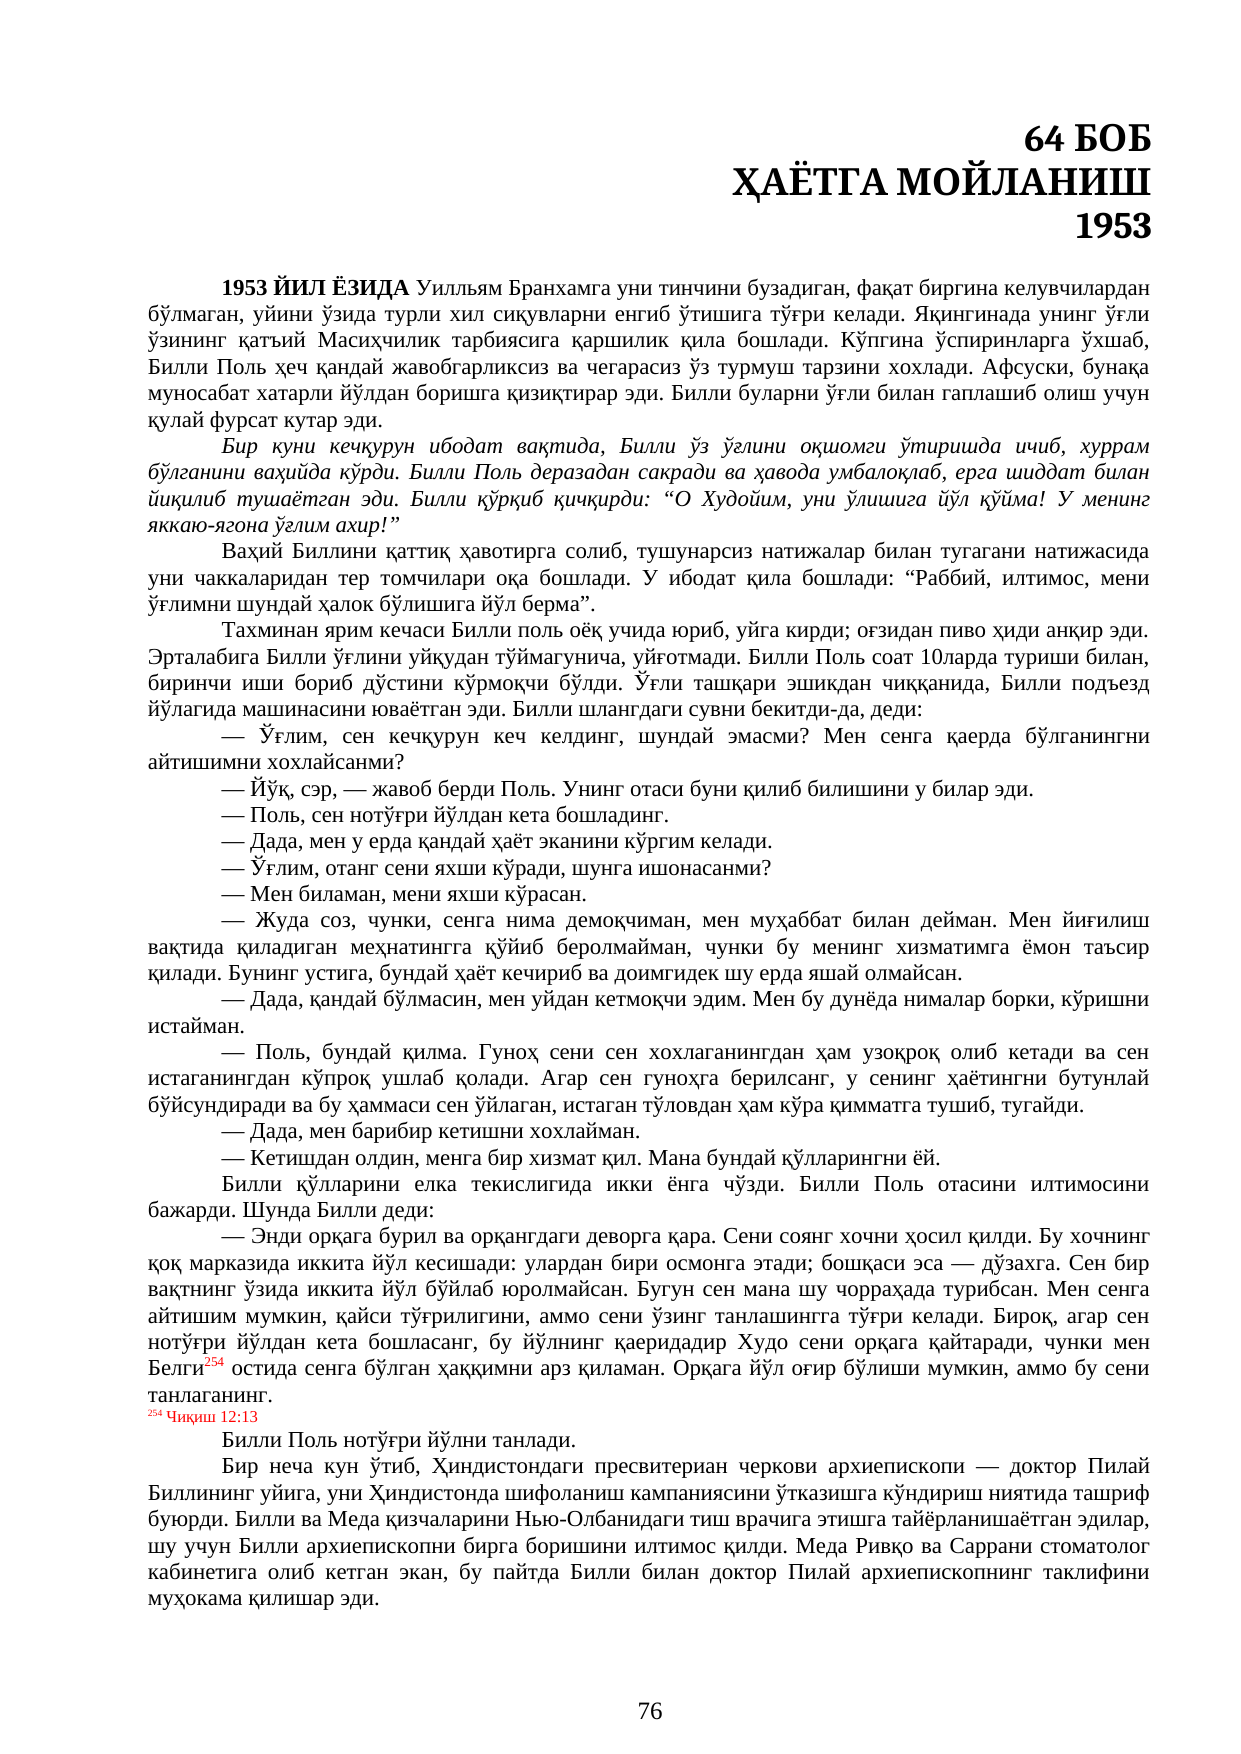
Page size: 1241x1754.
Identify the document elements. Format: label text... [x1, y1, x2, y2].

text — Поль, сен нотўғри йўлдан кета бошладинг. [148, 801, 1152, 827]
text — Энди орқага бурил ва орқангдаги деворга қара. Сени соянг хочни ҳосил қилди. Бу хочнинг қоқ марказида иккита йўл кесишади: улардан бири осмонга этади; бошқаси эса — дўзахга. Сен бир вақтнинг ўзида иккита йўл бўйлаб юролмайсан. Бугун сен мана шу чорраҳада турибсан. Мен сенга айтишим мумкин, қайси тўғрилигини, аммо сени ўзинг танлашингга тўғри келади. Бироқ, агар сен нотўғри йўлдан кета бошласанг, бу йўлнинг қаеридадир Худо сени орқага қайтаради, чунки мен Белги254 остида сенга бўлган ҳаққимни арз қиламан. Орқага йўл оғир бўлиши мумкин, аммо бу сени танлаганинг. [148, 1223, 1152, 1407]
text ҲАЁТГА МОЙЛАНИШ [148, 161, 1152, 204]
text Билли қўлларини елка текислигида икки ёнга чўзди. Билли Поль отасини илтимосини бажарди. Шунда Билли деди: [148, 1170, 1152, 1223]
text — Мен биламан, мени яхши кўрасан. [148, 880, 1152, 906]
text Бир неча кун ўтиб, Ҳиндистондаги пресвитериан черкови архиепископи — доктор Пилай Биллининг уйига, уни Ҳиндистонда шифоланиш кампаниясини ўтказишга кўндириш ниятида ташриф буюрди. Билли ва Меда қизчаларини Нью-Олбанидаги тиш врачига этишга тайёрланишаётган эдилар, шу учун Билли архиепископни бирга боришини илтимос қилди. Меда Ривқо ва Саррани стоматолог кабинетига олиб кетган экан, бу пайтда Билли билан доктор Пилай архиепископнинг таклифини муҳокама қилишар эди. [148, 1453, 1152, 1611]
text 1953 ЙИЛ ЁЗИДА Уилльям Бранхамга уни тинчини бузадиган, фақат биргина келувчилардан бўлмаган, уйини ўзида турли хил сиқувларни енгиб ўтишига тўғри келади. Яқингинада унинг ўғли ўзининг қатъий Масиҳчилик тарбиясига қаршилик қила бошлади. Кўпгина ўспиринларга ўхшаб, Билли Поль ҳеч қандай жавобгарликсиз ва чегарасиз ўз турмуш тарзини хохлади. Афсуски, бунақа муносабат хатарли йўлдан боришга қизиқтирар эди. Билли буларни ўғли билан гаплашиб олиш учун қулай фурсат кутар эди. [148, 274, 1152, 432]
text 254 Чиқиш 12:13 [148, 1407, 1152, 1426]
text — Дада, мен барибир кетишни хохлайман. [148, 1117, 1152, 1143]
text Тахминан ярим кечаси Билли поль оёқ учида юриб, уйга кирди; оғзидан пиво ҳиди анқир эди. Эрталабига Билли ўғлини уйқудан тўймагунича, уйғотмади. Билли Поль соат 10ларда туриши билан, биринчи иши бориб дўстини кўрмоқчи бўлди. Ўғли ташқари эшикдан чиққанида, Билли подъезд йўлагида машинасини юваётган эди. Билли шлангдаги сувни бекитди-да, деди: [148, 616, 1152, 722]
text — Поль, бундай қилма. Гуноҳ сени сен хохлаганингдан ҳам узоқроқ олиб кетади ва сен истаганингдан кўпроқ ушлаб қолади. Агар сен гуноҳга берилсанг, у сенинг ҳаётингни бутунлай бўйсундиради ва бу ҳаммаси сен ўйлаган, истаган тўловдан ҳам кўра қимматга тушиб, тугайди. [148, 1038, 1152, 1117]
text Ваҳий Биллини қаттиқ ҳавотирга солиб, тушунарсиз натижалар билан тугагани натижасида уни чаккаларидан тер томчилари оқа бошлади. У ибодат қила бошлади: “Раббий, илтимос, мени ўғлимни шундай ҳалок бўлишига йўл берма”. [148, 537, 1152, 616]
text — Йўқ, сэр, — жавоб берди Поль. Унинг отаси буни қилиб билишини у билар эди. [148, 774, 1152, 801]
text 64 БОБ [148, 118, 1152, 161]
text Бир куни кечқурун ибодат вақтида, Билли ўз ўғлини оқшомги ўтиришда ичиб, хуррам бўлганини ваҳийда кўрди. Билли Поль деразадан сакради ва ҳавода умбалоқлаб, ерга шиддат билан йиқилиб тушаётган эди. Билли қўрқиб қичқирди: “О Худойим, уни ўлишига йўл қўйма! У менинг яккаю-ягона ўғлим ахир!” [148, 432, 1152, 537]
text — Дада, мен у ерда қандай ҳаёт эканини кўргим келади. [148, 827, 1152, 854]
text — Дада, қандай бўлмасин, мен уйдан кетмоқчи эдим. Мен бу дунёда нималар борки, кўришни истайман. [148, 985, 1152, 1038]
text 1953 [148, 204, 1152, 247]
text — Кетишдан олдин, менга бир хизмат қил. Мана бундай қўлларингни ёй. [148, 1143, 1152, 1170]
text — Ўғлим, сен кечқурун кеч келдинг, шундай эмасми? Мен сенга қаерда бўлганингни айтишимни хохлайсанми? [148, 722, 1152, 774]
text — Жуда соз, чунки, сенга нима демоқчиман, мен муҳаббат билан дейман. Мен йиғилиш вақтида қиладиган меҳнатингга қўйиб беролмайман, чунки бу менинг хизматимга ёмон таъсир қилади. Бунинг устига, бундай ҳаёт кечириб ва доимгидек шу ерда яшай олмайсан. [148, 906, 1152, 985]
text Билли Поль нотўғри йўлни танлади. [148, 1426, 1152, 1453]
text — Ўғлим, отанг сени яхши кўради, шунга ишонасанми? [148, 854, 1152, 880]
